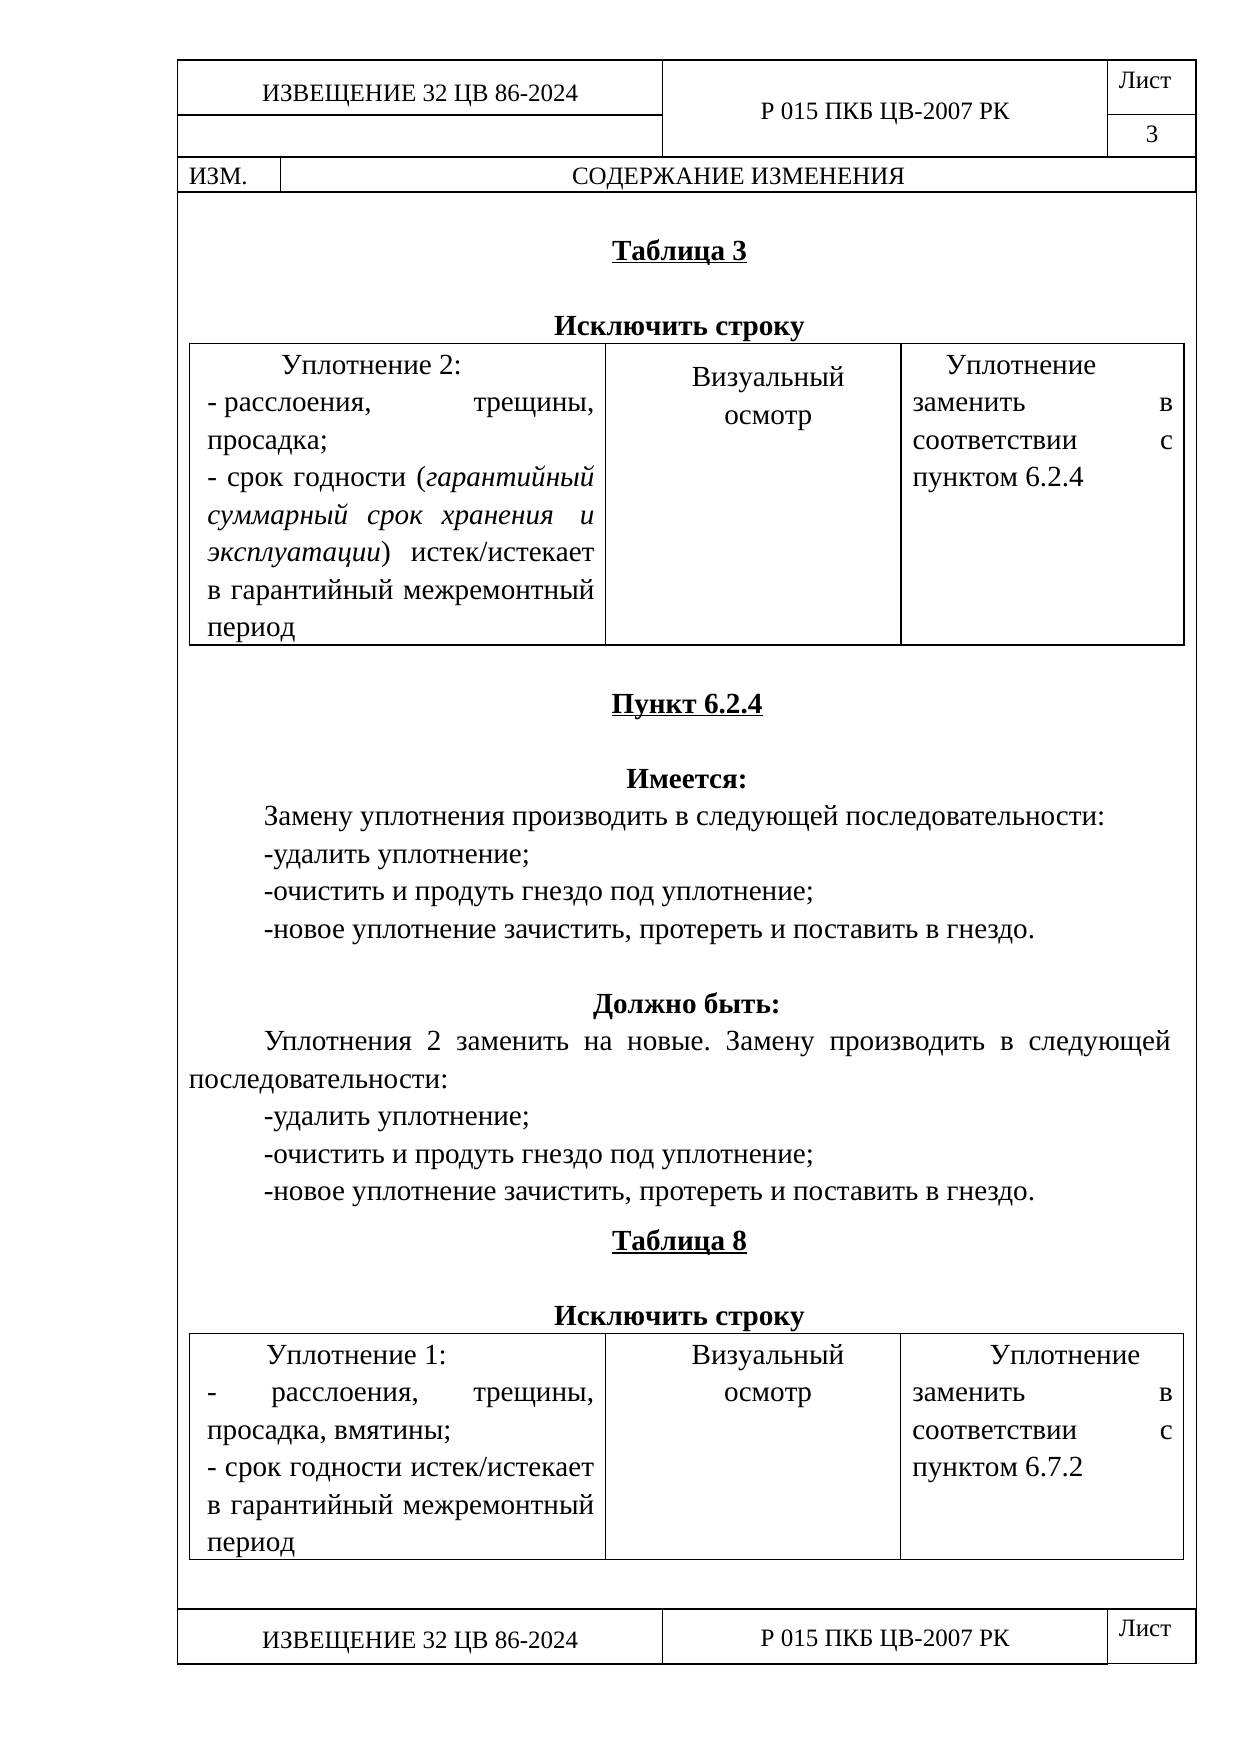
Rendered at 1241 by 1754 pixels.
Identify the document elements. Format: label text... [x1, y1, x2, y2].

table_cell 3 [1108, 115, 1195, 156]
table_cell Таблица 3 Исключить строку Пункт 6.2.4 Имеется: Замену уплотнения производить в следующей последовательности: -удалить уплотнение; -очистить и продуть гнездо под уплотнение; -новое уплотнение зачистить, протереть и поставить в гнездо. Должно быть: Уплотнения 2 заменить на новые. Замену производить в следующей последовательности: -удалить уплотнение; -очистить и продуть гнездо под уплотнение; -новое уплотнение зачистить, протереть и поставить в гнездо. Таблица 8 Исключить строку [178, 193, 1196, 1608]
table_cell ИЗВЕЩЕНИЕ 32 ЦВ 86-2024 [178, 1610, 662, 1663]
table_cell Р 015 ПКБ ЦВ-2007 РК [663, 61, 1107, 156]
table_cell Лист [1108, 61, 1195, 114]
table_cell СОДЕРЖАНИЕ ИЗМЕНЕНИЯ [281, 158, 1195, 191]
table_cell [178, 116, 662, 156]
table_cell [663, 1610, 1107, 1663]
table_cell Лист [1108, 1610, 1195, 1663]
table_cell ИЗВЕЩЕНИЕ 32 ЦВ 86-2024 [178, 61, 662, 114]
table_cell ИЗМ. [178, 158, 280, 191]
